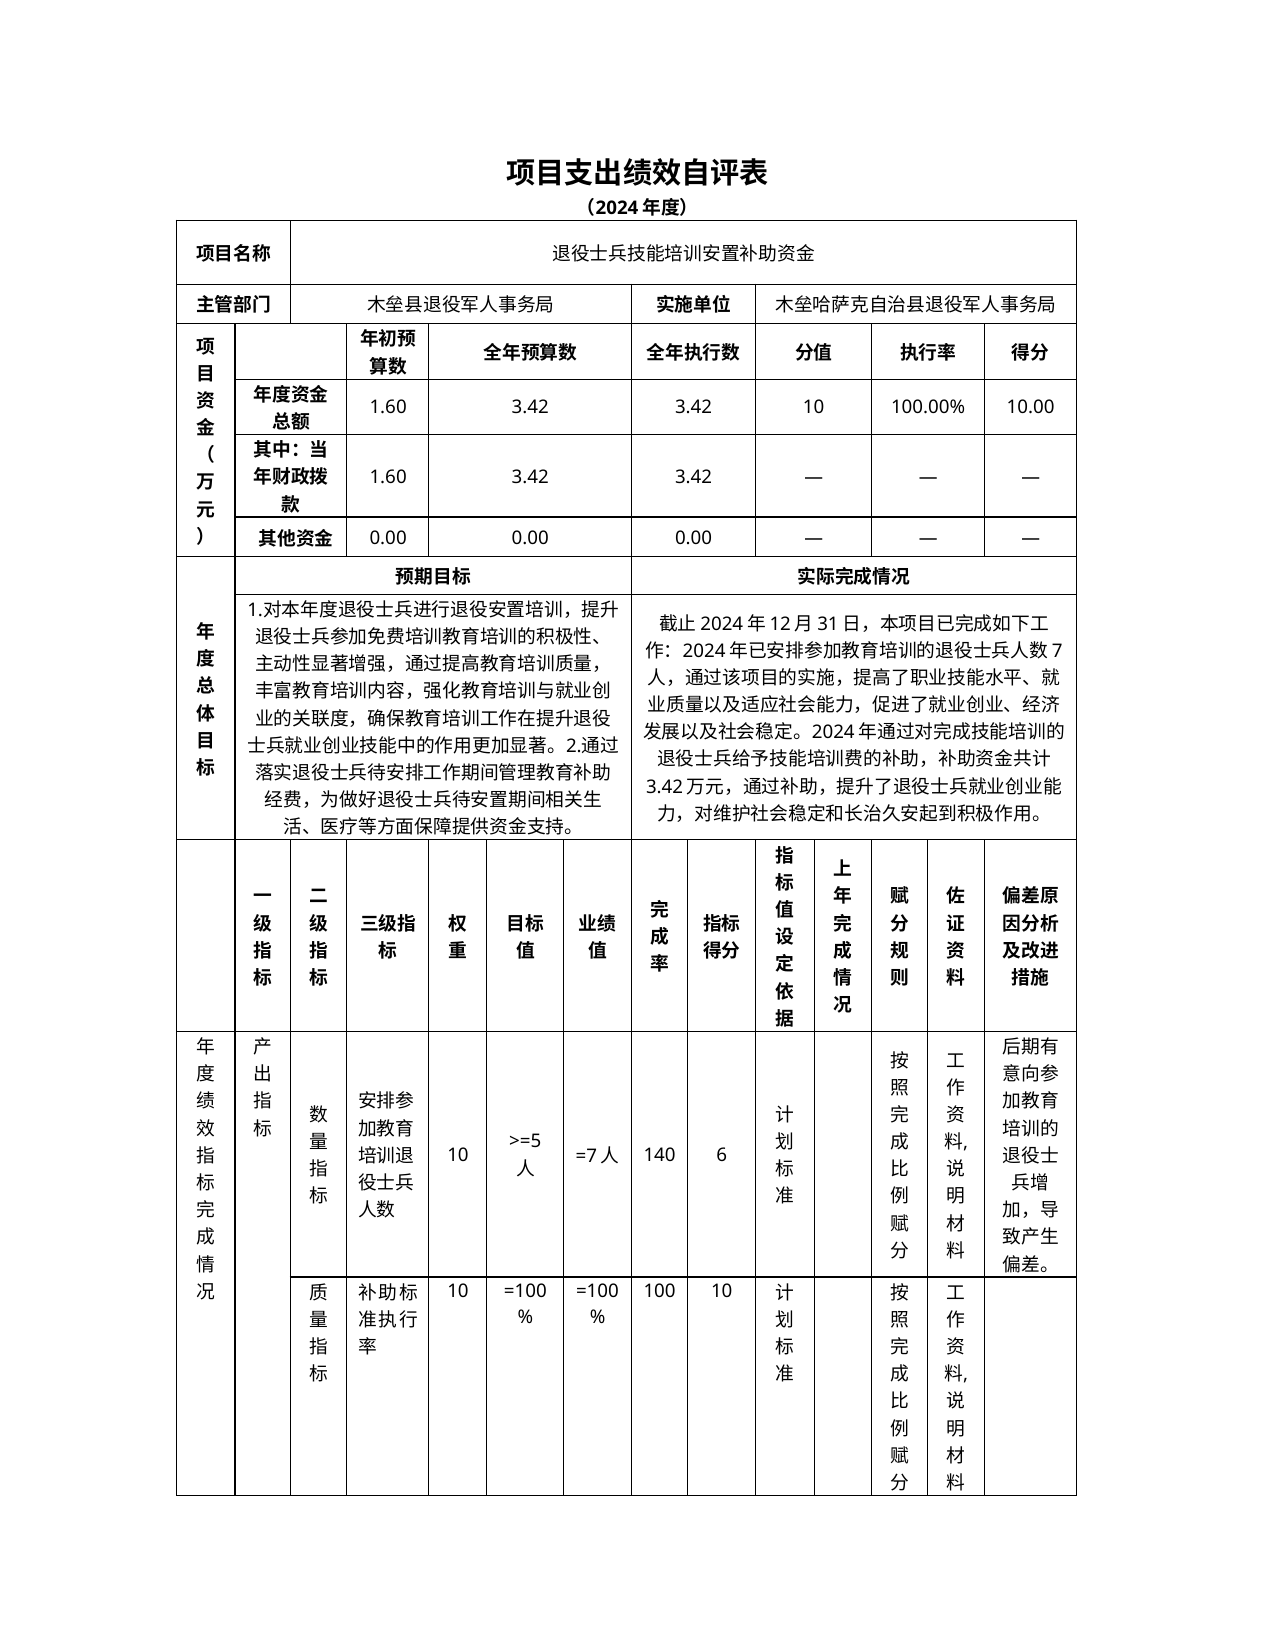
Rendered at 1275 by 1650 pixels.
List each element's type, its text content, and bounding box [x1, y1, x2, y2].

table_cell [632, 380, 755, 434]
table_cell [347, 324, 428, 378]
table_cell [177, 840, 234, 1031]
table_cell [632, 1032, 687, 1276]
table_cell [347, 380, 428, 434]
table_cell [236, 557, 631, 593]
text （2024年度） [187, 192, 1087, 219]
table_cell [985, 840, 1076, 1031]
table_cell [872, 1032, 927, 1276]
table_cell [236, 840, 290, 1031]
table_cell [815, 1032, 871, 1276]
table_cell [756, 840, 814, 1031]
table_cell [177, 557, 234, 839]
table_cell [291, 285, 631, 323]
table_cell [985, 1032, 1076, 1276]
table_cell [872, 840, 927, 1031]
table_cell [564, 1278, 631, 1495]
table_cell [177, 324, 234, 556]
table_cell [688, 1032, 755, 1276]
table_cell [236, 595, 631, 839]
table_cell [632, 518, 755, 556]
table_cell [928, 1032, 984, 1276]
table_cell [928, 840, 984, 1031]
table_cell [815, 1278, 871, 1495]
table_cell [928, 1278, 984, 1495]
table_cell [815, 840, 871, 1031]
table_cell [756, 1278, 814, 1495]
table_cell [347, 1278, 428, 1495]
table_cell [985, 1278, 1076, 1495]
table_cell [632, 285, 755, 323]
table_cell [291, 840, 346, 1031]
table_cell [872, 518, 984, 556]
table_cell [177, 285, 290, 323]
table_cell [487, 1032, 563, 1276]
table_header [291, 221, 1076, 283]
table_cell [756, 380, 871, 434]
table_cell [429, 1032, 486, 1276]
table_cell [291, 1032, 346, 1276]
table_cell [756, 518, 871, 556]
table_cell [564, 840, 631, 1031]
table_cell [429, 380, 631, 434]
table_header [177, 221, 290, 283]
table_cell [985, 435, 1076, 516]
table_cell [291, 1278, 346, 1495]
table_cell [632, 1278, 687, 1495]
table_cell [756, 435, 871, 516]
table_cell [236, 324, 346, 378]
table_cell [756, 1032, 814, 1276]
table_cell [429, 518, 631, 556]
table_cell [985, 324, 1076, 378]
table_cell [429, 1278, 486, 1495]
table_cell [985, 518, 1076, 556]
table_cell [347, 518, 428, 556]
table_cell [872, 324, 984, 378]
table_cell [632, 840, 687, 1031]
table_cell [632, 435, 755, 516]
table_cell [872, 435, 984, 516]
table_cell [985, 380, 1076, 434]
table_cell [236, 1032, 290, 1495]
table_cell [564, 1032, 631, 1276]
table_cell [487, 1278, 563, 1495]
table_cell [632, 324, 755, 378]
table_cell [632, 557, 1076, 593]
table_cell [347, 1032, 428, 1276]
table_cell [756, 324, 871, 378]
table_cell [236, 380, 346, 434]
text 项目支出绩效自评表 [187, 150, 1087, 192]
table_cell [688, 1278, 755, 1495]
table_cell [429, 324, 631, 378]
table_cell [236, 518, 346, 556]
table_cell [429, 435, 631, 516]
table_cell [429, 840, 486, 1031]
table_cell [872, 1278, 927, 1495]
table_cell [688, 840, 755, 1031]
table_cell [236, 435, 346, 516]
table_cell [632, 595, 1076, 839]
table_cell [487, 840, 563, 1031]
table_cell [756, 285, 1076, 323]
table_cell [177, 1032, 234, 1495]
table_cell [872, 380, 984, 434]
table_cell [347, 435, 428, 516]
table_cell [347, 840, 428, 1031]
